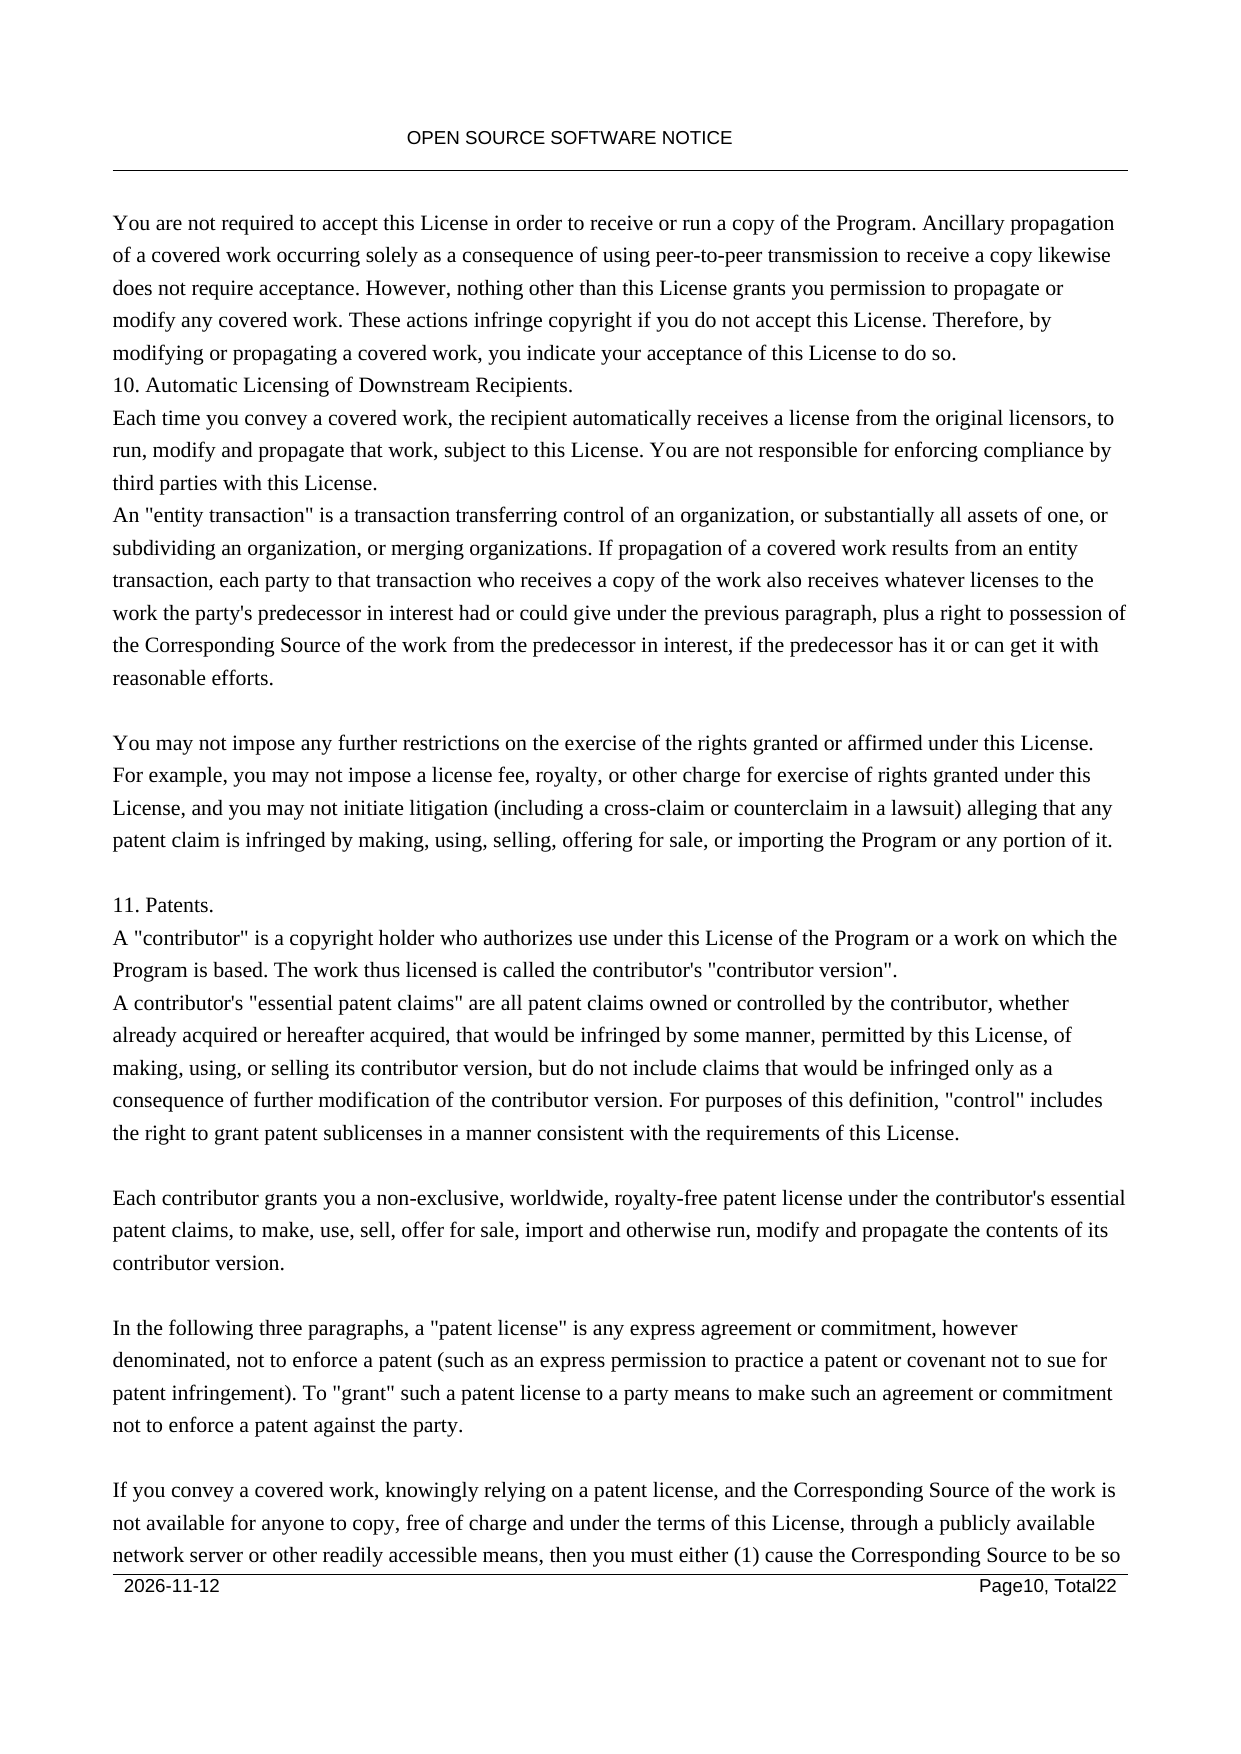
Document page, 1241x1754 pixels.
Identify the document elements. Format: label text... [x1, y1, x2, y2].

text 10. Automatic Licensing of Downstream Recipients. [112, 369, 1128, 401]
text Each time you convey a covered work, the recipient automatically receives a license from the original licensors, to run, modify and propagate that work, subject to this License. You are not responsible for enforcing compliance by third parties with this License. [112, 401, 1128, 499]
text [112, 1474, 1128, 1571]
text An "entity transaction" is a transaction transferring control of an organization, or substantially all assets of one, or subdividing an organization, or merging organizations. If propagation of a covered work results from an entity transaction, each party to that transaction who receives a copy of the work also receives whatever licenses to the work the party's predecessor in interest had or could give under the previous paragraph, plus a right to possession of the Corresponding Source of the work from the predecessor in interest, if the predecessor has it or can get it with reasonable efforts. [112, 499, 1128, 694]
text 11. Patents. [112, 889, 1128, 921]
text You are not required to accept this License in order to receive or run a copy of the Program. Ancillary propagation of a covered work occurring solely as a consequence of using peer-to-peer transmission to receive a copy likewise does not require acceptance. However, nothing other than this License grants you permission to propagate or modify any covered work. These actions infringe copyright if you do not accept this License. Therefore, by modifying or propagating a covered work, you indicate your acceptance of this License to do so. [112, 206, 1128, 369]
text A "contributor" is a copyright holder who authorizes use under this License of the Program or a work on which the Program is based. The work thus licensed is called the contributor's "contributor version". [112, 921, 1128, 986]
text You may not impose any further restrictions on the exercise of the rights granted or affirmed under this License. For example, you may not impose a license fee, royalty, or other charge for exercise of rights granted under this License, and you may not initiate litigation (including a cross-claim or counterclaim in a lawsuit) alleging that any patent claim is infringed by making, using, selling, offering for sale, or importing the Program or any portion of it. [112, 726, 1128, 856]
text In the following three paragraphs, a "patent license" is any express agreement or commitment, however denominated, not to enforce a patent (such as an express permission to practice a patent or covenant not to sue for patent infringement). To "grant" such a patent license to a party means to make such an agreement or commitment not to enforce a patent against the party. [112, 1311, 1128, 1441]
text A contributor's "essential patent claims" are all patent claims owned or controlled by the contributor, whether already acquired or hereafter acquired, that would be infringed by some manner, permitted by this License, of making, using, or selling its contributor version, but do not include claims that would be infringed only as a consequence of further modification of the contributor version. For purposes of this definition, "control" includes the right to grant patent sublicenses in a manner consistent with the requirements of this License. [112, 986, 1128, 1149]
text Each contributor grants you a non-exclusive, worldwide, royalty-free patent license under the contributor's essential patent claims, to make, use, sell, offer for sale, import and otherwise run, modify and propagate the contents of its contributor version. [112, 1181, 1128, 1279]
